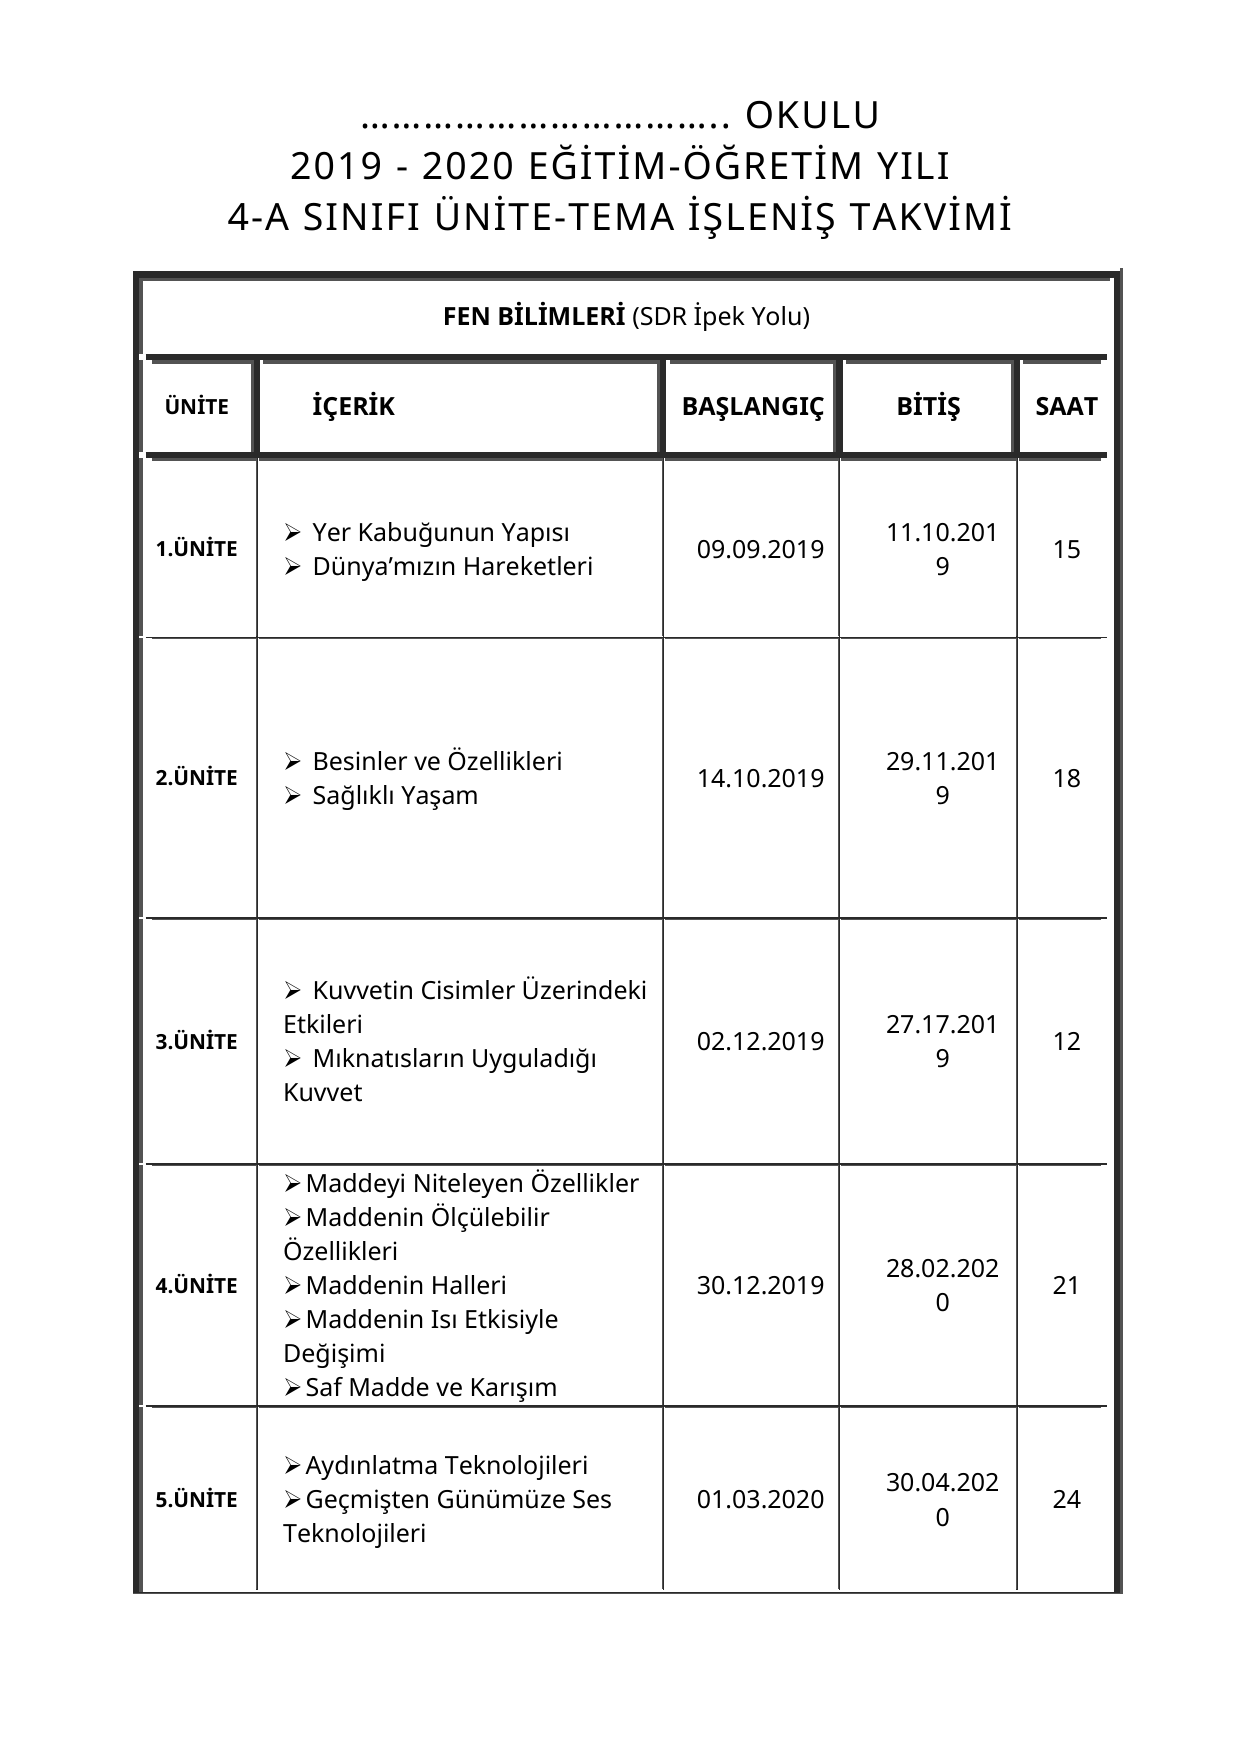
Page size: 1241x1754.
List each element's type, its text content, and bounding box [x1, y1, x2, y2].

table_cell 2.ÜNİTE [139, 636, 256, 916]
table_cell BAŞLANGIÇ [670, 364, 833, 449]
text 4-A SINIFI ÜNİTE-TEMA İŞLENİŞ TAKVİMİ [130, 191, 1110, 242]
table_cell 15 [1019, 449, 1114, 636]
table_cell 09.09.2019 [665, 461, 838, 636]
table_cell 4.ÜNİTE [139, 1163, 256, 1404]
table_cell 1.ÜNİTE [139, 449, 256, 636]
table_cell İÇERİK [263, 364, 657, 449]
table_cell 24 [1017, 1404, 1114, 1591]
text 2019 - 2020 EĞİTİM-ÖĞRETİM YILI [130, 140, 1110, 191]
table_cell 11.10.2019 [841, 461, 1016, 636]
table_cell 12 [1019, 916, 1114, 1162]
table_cell Maddeyi Niteleyen Özellikler Maddenin Ölçülebilir Özellikleri Maddenin Halleri Maddenin Isı Etkisiyle Değişimi Saf Madde ve Karışım [259, 1166, 662, 1404]
table_cell 30.04.2020 [840, 1408, 1017, 1591]
table_cell 27.17.2019 [841, 920, 1016, 1162]
text …………………………….. OKULU [130, 89, 1110, 140]
table_cell 14.10.2019 [665, 639, 838, 916]
table_header FEN BİLİMLERİ (SDR İpek Yolu) [143, 281, 1110, 351]
table_cell 18 [1019, 636, 1114, 916]
table_cell SAAT [1023, 351, 1114, 449]
table_cell 21 [1019, 1163, 1114, 1404]
table_cell 02.12.2019 [665, 920, 838, 1162]
table_cell ÜNİTE [139, 351, 251, 449]
table_cell Kuvvetin Cisimler Üzerindeki Etkileri Mıknatısların Uyguladığı Kuvvet [259, 920, 662, 1162]
table_cell 5.ÜNİTE [139, 1404, 257, 1591]
table_cell 28.02.2020 [841, 1166, 1016, 1404]
table_cell Yer Kabuğunun Yapısı Dünya’mızın Hareketleri [259, 461, 662, 636]
table_cell 30.12.2019 [665, 1166, 838, 1404]
table_cell Besinler ve Özellikleri Sağlıklı Yaşam [259, 639, 662, 916]
table_cell Aydınlatma Teknolojileri Geçmişten Günümüze Ses Teknolojileri [257, 1408, 663, 1591]
table_cell 3.ÜNİTE [139, 916, 256, 1162]
table_cell 01.03.2020 [663, 1408, 839, 1591]
table_cell 29.11.2019 [841, 639, 1016, 916]
table_cell BİTİŞ [846, 364, 1011, 449]
